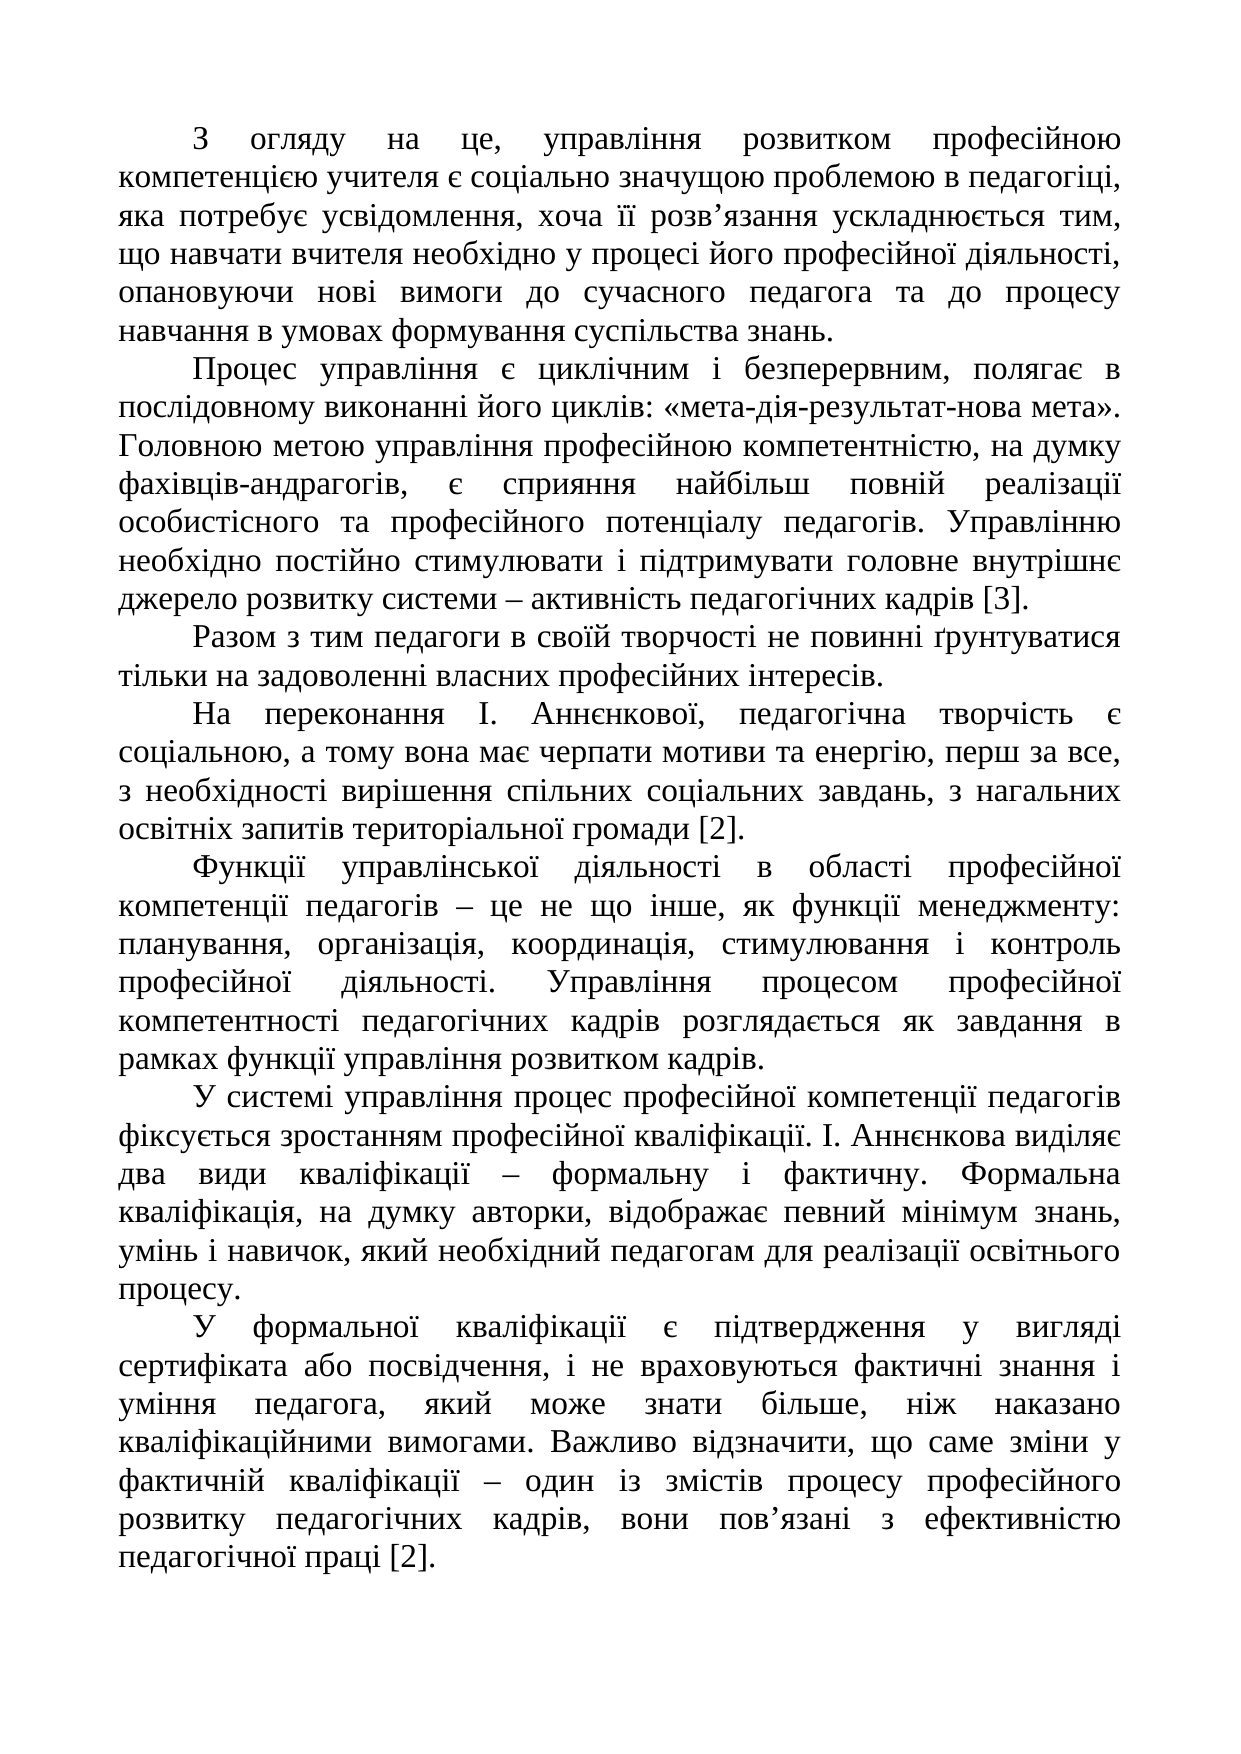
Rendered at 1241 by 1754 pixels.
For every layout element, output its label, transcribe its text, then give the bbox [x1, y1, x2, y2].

text Процес управління є циклічним і безперервним, полягає в послідовному виконанні його циклів: «мета-дія-результат-нова мета». Головною метою управління професійною компетентністю, на думку фахівців-андрагогів, є сприяння найбільш повній реалізації особистісного та професійного потенціалу педагогів. Управлінню необхідно постійно стимулювати і підтримувати головне внутрішнє джерело розвитку системи – активність педагогічних кадрів [3]. [118, 348, 1122, 616]
text Функції управлінської діяльності в області професійної компетенції педагогів – це не що інше, як функції менеджменту: планування, організація, координація, стимулювання і контроль професійної діяльності. Управління процесом професійної компетентності педагогічних кадрів розглядається як завдання в рамках функції управління розвитком кадрів. [118, 846, 1122, 1076]
text З огляду на це, управління розвитком професійною компетенцією учителя є соціально значущою проблемою в педагогіці, яка потребує усвідомлення, хоча її розв’язання ускладнюється тим, що навчати вчителя необхідно у процесі його професійної діяльності, опановуючи нові вимоги до сучасного педагога та до процесу навчання в умовах формування суспільства знань. [118, 118, 1122, 348]
text У формальної кваліфікації є підтвердження у вигляді сертифіката або посвідчення, і не враховуються фактичні знання і уміння педагога, який може знати більше, ніж наказано кваліфікаційними вимогами. Важливо відзначити, що саме зміни у фактичній кваліфікації – один із змістів процесу професійного розвитку педагогічних кадрів, вони пов’язані з ефективністю педагогічної праці [2]. [118, 1306, 1122, 1575]
text На переконання І. Аннєнкової, педагогічна творчість є соціальною, а тому вона має черпати мотиви та енергію, перш за все, з необхідності вирішення спільних соціальних завдань, з нагальних освітніх запитів територіальної громади [2]. [118, 693, 1122, 846]
text Разом з тим педагоги в своїй творчості не повинні ґрунтуватися тільки на задоволенні власних професійних інтересів. [118, 616, 1122, 693]
text У системі управління процес професійної компетенції педагогів фіксується зростанням професійної кваліфікації. І. Аннєнкова виділяє два види кваліфікації – формальну і фактичну. Формальна кваліфікація, на думку авторки, відображає певний мінімум знань, умінь і навичок, який необхідний педагогам для реалізації освітнього процесу. [118, 1076, 1122, 1306]
